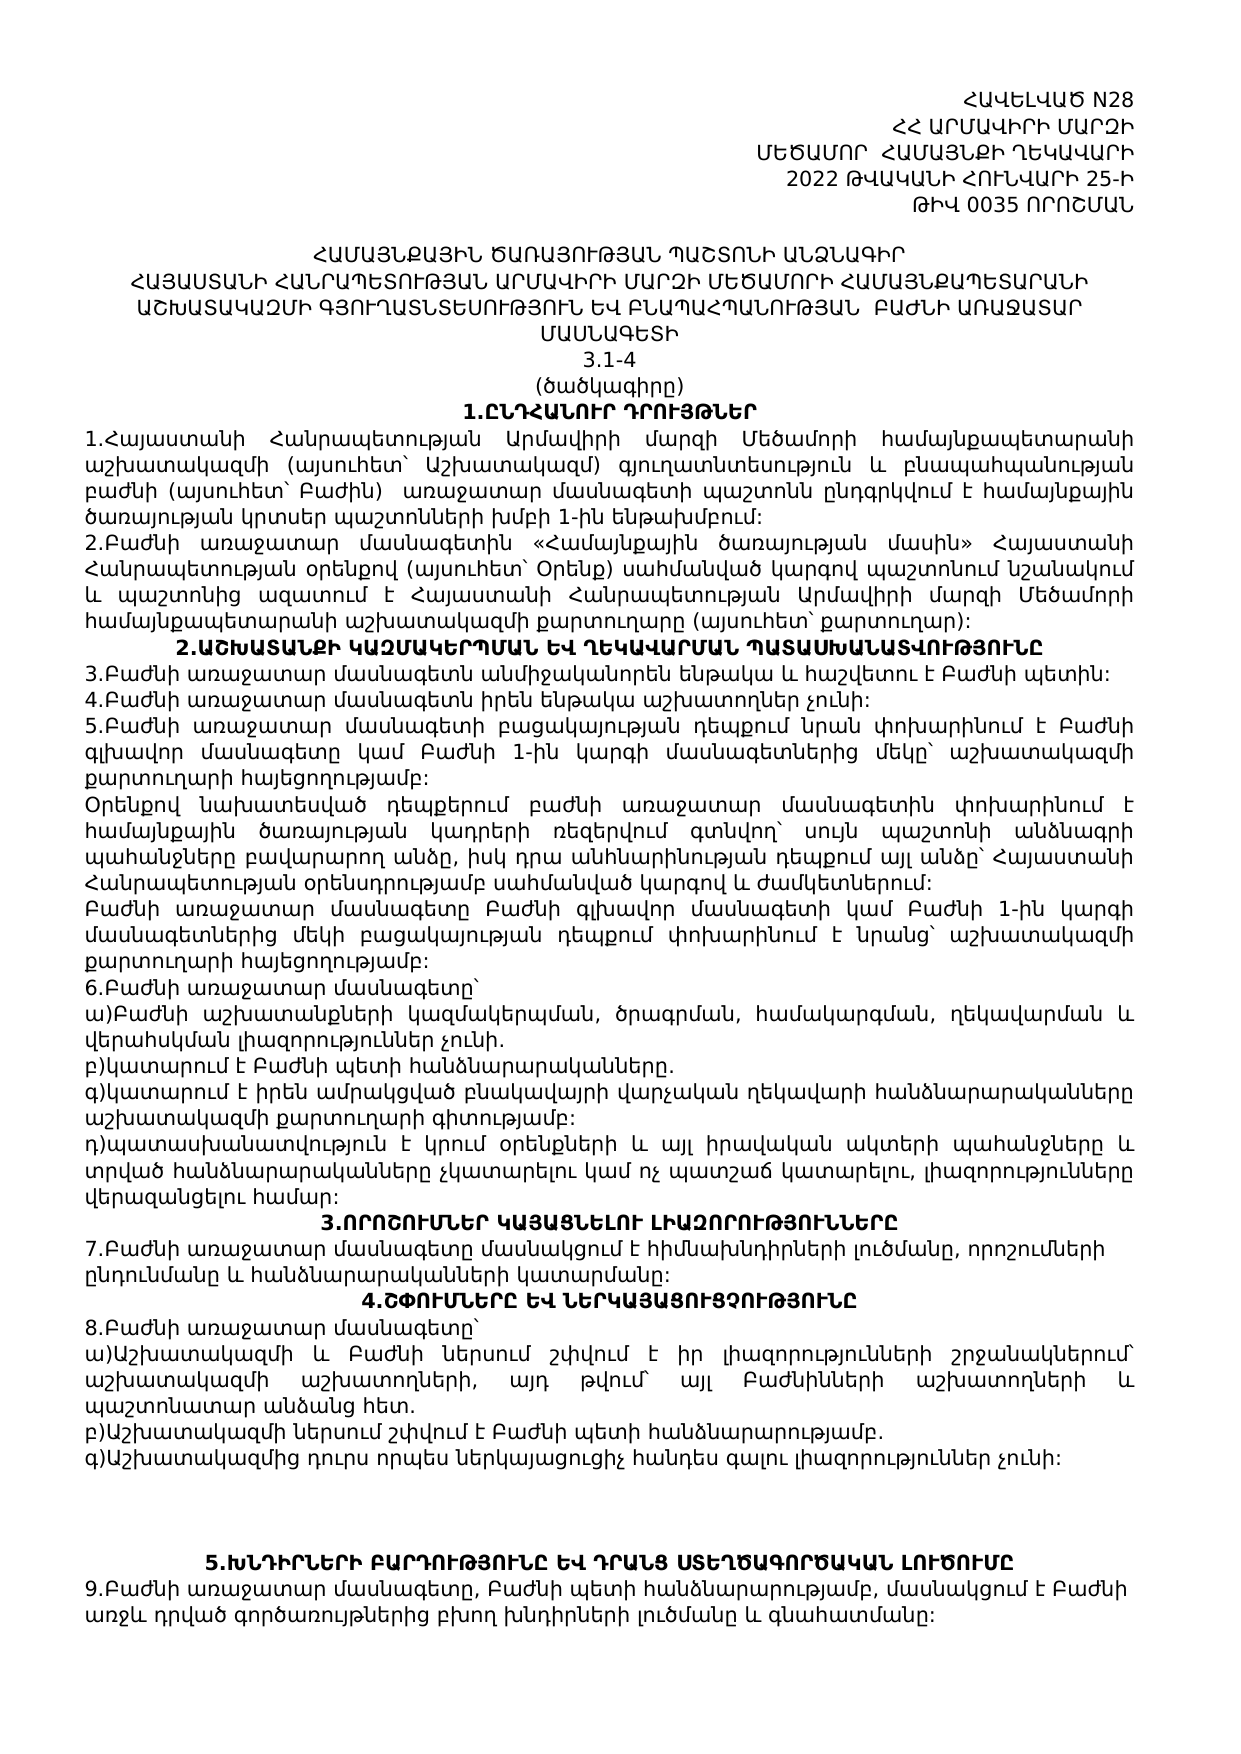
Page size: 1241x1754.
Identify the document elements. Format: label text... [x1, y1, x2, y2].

text 1.ԸՆԴՀԱՆՈՒՐ ԴՐՈՒՅԹՆԵՐ [84, 400, 1134, 425]
text դ)պատասխանատվություն է կրում օրենքների և այլ իրավական ակտերի պահանջները և տրված հանձնարարականները չկատարելու կամ ոչ պատշաճ կատարելու, լիազորությունները վերազանցելու համար: [84, 1132, 1134, 1209]
text Օրենքով նախատեսված դեպքերում բաժնի առաջատար մասնագետին փոխարինում է համայնքային ծառայության կադրերի ռեզերվում գտնվող՝ սույն պաշտոնի անձնագրի պահանջները բավարարող անձը, իսկ դրա անհնարինության դեպքում այլ անձը՝ Հայաստանի Հանրապետության օրենսդրությամբ սահմանված կարգով և ժամկետներում: [84, 793, 1134, 895]
text բ)կատարում է Բաժնի պետի հանձնարարականները. [84, 1054, 1134, 1078]
text (ծածկագիրը) [84, 374, 1134, 398]
text 8.Բաժնի առաջատար մասնագետը՝ [84, 1316, 1134, 1340]
text 5.ԽՆԴԻՐՆԵՐԻ ԲԱՐԴՈՒԹՅՈՒՆԸ ԵՎ ԴՐԱՆՑ ՍՏԵՂԾԱԳՈՐԾԱԿԱՆ ԼՈՒԾՈՒՄԸ [84, 1551, 1134, 1575]
text 3.1-4 [84, 348, 1134, 372]
text 4.Բաժնի առաջատար մասնագետն իրեն ենթակա աշխատողներ չունի: [84, 688, 1134, 712]
text ԱՇԽԱՏԱԿԱԶՄԻ ԳՅՈՒՂԱՏՆՏԵՍՈՒԹՅՈՒՆ ԵՎ ԲՆԱՊԱՀՊԱՆՈՒԹՅԱՆ ԲԱԺՆԻ ԱՌԱՋԱՏԱՐ ՄԱՍՆԱԳԵՏԻ [84, 296, 1134, 346]
text ՄԵԾԱՄՈՐ ՀԱՄԱՅՆՔԻ ՂԵԿԱՎԱՐԻ [601, 141, 1134, 165]
text բ)Աշխատակազմի ներսում շփվում է Բաժնի պետի հանձնարարությամբ. [84, 1420, 1134, 1444]
text 2.ԱՇԽԱՏԱՆՔԻ ԿԱԶՄԱԿԵՐՊՄԱՆ ԵՎ ՂԵԿԱՎԱՐՄԱՆ ՊԱՏԱՍԽԱՆԱՏՎՈՒԹՅՈՒՆԸ [84, 636, 1134, 660]
text ՀՀ ԱՐՄԱՎԻՐԻ ՄԱՐԶԻ [601, 115, 1134, 139]
text ա)Բաժնի աշխատանքների կազմակերպման, ծրագրման, համակարգման, ղեկավարման և վերահսկման լիազորություններ չունի. [84, 1002, 1134, 1052]
text ՀԱՄԱՅՆՔԱՅԻՆ ԾԱՌԱՅՈՒԹՅԱՆ ՊԱՇՏՈՆԻ ԱՆՁՆԱԳԻՐ [84, 243, 1134, 268]
text ա)Աշխատակազմի և Բաժնի ներսում շփվում է իր լիազորությունների շրջանակներում՝ աշխատակազմի աշխատողների, այդ թվում՝ այլ Բաժնինների աշխատողների և պաշտոնատար անձանց հետ. [84, 1342, 1134, 1418]
text ՀԱՅԱՍՏԱՆԻ ՀԱՆՐԱՊԵՏՈՒԹՅԱՆ ԱՐՄԱՎԻՐԻ ՄԱՐԶԻ ՄԵԾԱՄՈՐԻ ՀԱՄԱՅՆՔԱՊԵՏԱՐԱՆԻ [84, 270, 1134, 294]
text գ)կատարում է իրեն ամրակցված բնակավայրի վարչական ղեկավարի հանձնարարականները աշխատակազմի քարտուղարի գիտությամբ: [84, 1080, 1134, 1131]
text 2022 ԹՎԱԿԱՆԻ ՀՈՒՆՎԱՐԻ 25-Ի [527, 167, 1134, 191]
text 7.Բաժնի առաջատար մասնագետը մասնակցում է հիմնախնդիրների լուծմանը, որոշումների ընդունմանը և հանձնարարականների կատարմանը: [84, 1237, 1134, 1287]
text ԹԻՎ 0035 ՈՐՈՇՄԱՆ [747, 193, 1134, 217]
text ՀԱՎԵԼՎԱԾ N28 [601, 88, 1134, 113]
text 1.Հայաստանի Հանրապետության Արմավիրի մարզի Մեծամորի համայնքապետարանի աշխատակազմի (այսուհետ՝ Աշխատակազմ) գյուղատնտեսություն և բնապահպանության բաժնի (այսուհետ՝ Բաժին) առաջատար մասնագետի պաշտոնն ընդգրկվում է համայնքային ծառայության կրտսեր պաշտոնների խմբի 1-ին ենթախմբում: [84, 427, 1134, 529]
text Բաժնի առաջատար մասնագետը Բաժնի գլխավոր մասնագետի կամ Բաժնի 1-ին կարգի մասնագետներից մեկի բացակայության դեպքում փոխարինում է նրանց՝ աշխատակազմի քարտուղարի հայեցողությամբ: [84, 897, 1134, 974]
text 3.Բաժնի առաջատար մասնագետն անմիջականորեն ենթակա և հաշվետու է Բաժնի պետին: [84, 662, 1134, 686]
text 5.Բաժնի առաջատար մասնագետի բացակայության դեպքում նրան փոխարինում է Բաժնի գլխավոր մասնագետը կամ Բաժնի 1-ին կարգի մասնագետներից մեկը՝ աշխատակազմի քարտուղարի հայեցողությամբ: [84, 714, 1134, 791]
text 6.Բաժնի առաջատար մասնագետը՝ [84, 976, 1134, 1000]
text 3.ՈՐՈՇՈՒՄՆԵՐ ԿԱՅԱՑՆԵԼՈՒ ԼԻԱԶՈՐՈՒԹՅՈՒՆՆԵՐԸ [84, 1211, 1134, 1235]
text 9.Բաժնի առաջատար մասնագետը, Բաժնի պետի հանձնարարությամբ, մասնակցում է Բաժնի առջև դրված գործառույթներից բխող խնդիրների լուծմանը և գնահատմանը: [84, 1577, 1134, 1627]
text 4.ՇՓՈՒՄՆԵՐԸ ԵՎ ՆԵՐԿԱՅԱՑՈՒՑՉՈՒԹՅՈՒՆԸ [84, 1289, 1134, 1314]
text գ)Աշխատակազմից դուրս որպես ներկայացուցիչ հանդես գալու լիազորություններ չունի: [84, 1446, 1134, 1471]
text 2.Բաժնի առաջատար մասնագետին «Համայնքային ծառայության մասին» Հայաստանի Հանրապետության օրենքով (այսուհետ՝ Օրենք) սահմանված կարգով պաշտոնում նշանակում և պաշտոնից ազատում է Հայաստանի Հանրապետության Արմավիրի մարզի Մեծամորի համայնքապետարանի աշխատակազմի քարտուղարը (այսուհետ՝ քարտուղար): [84, 531, 1134, 634]
